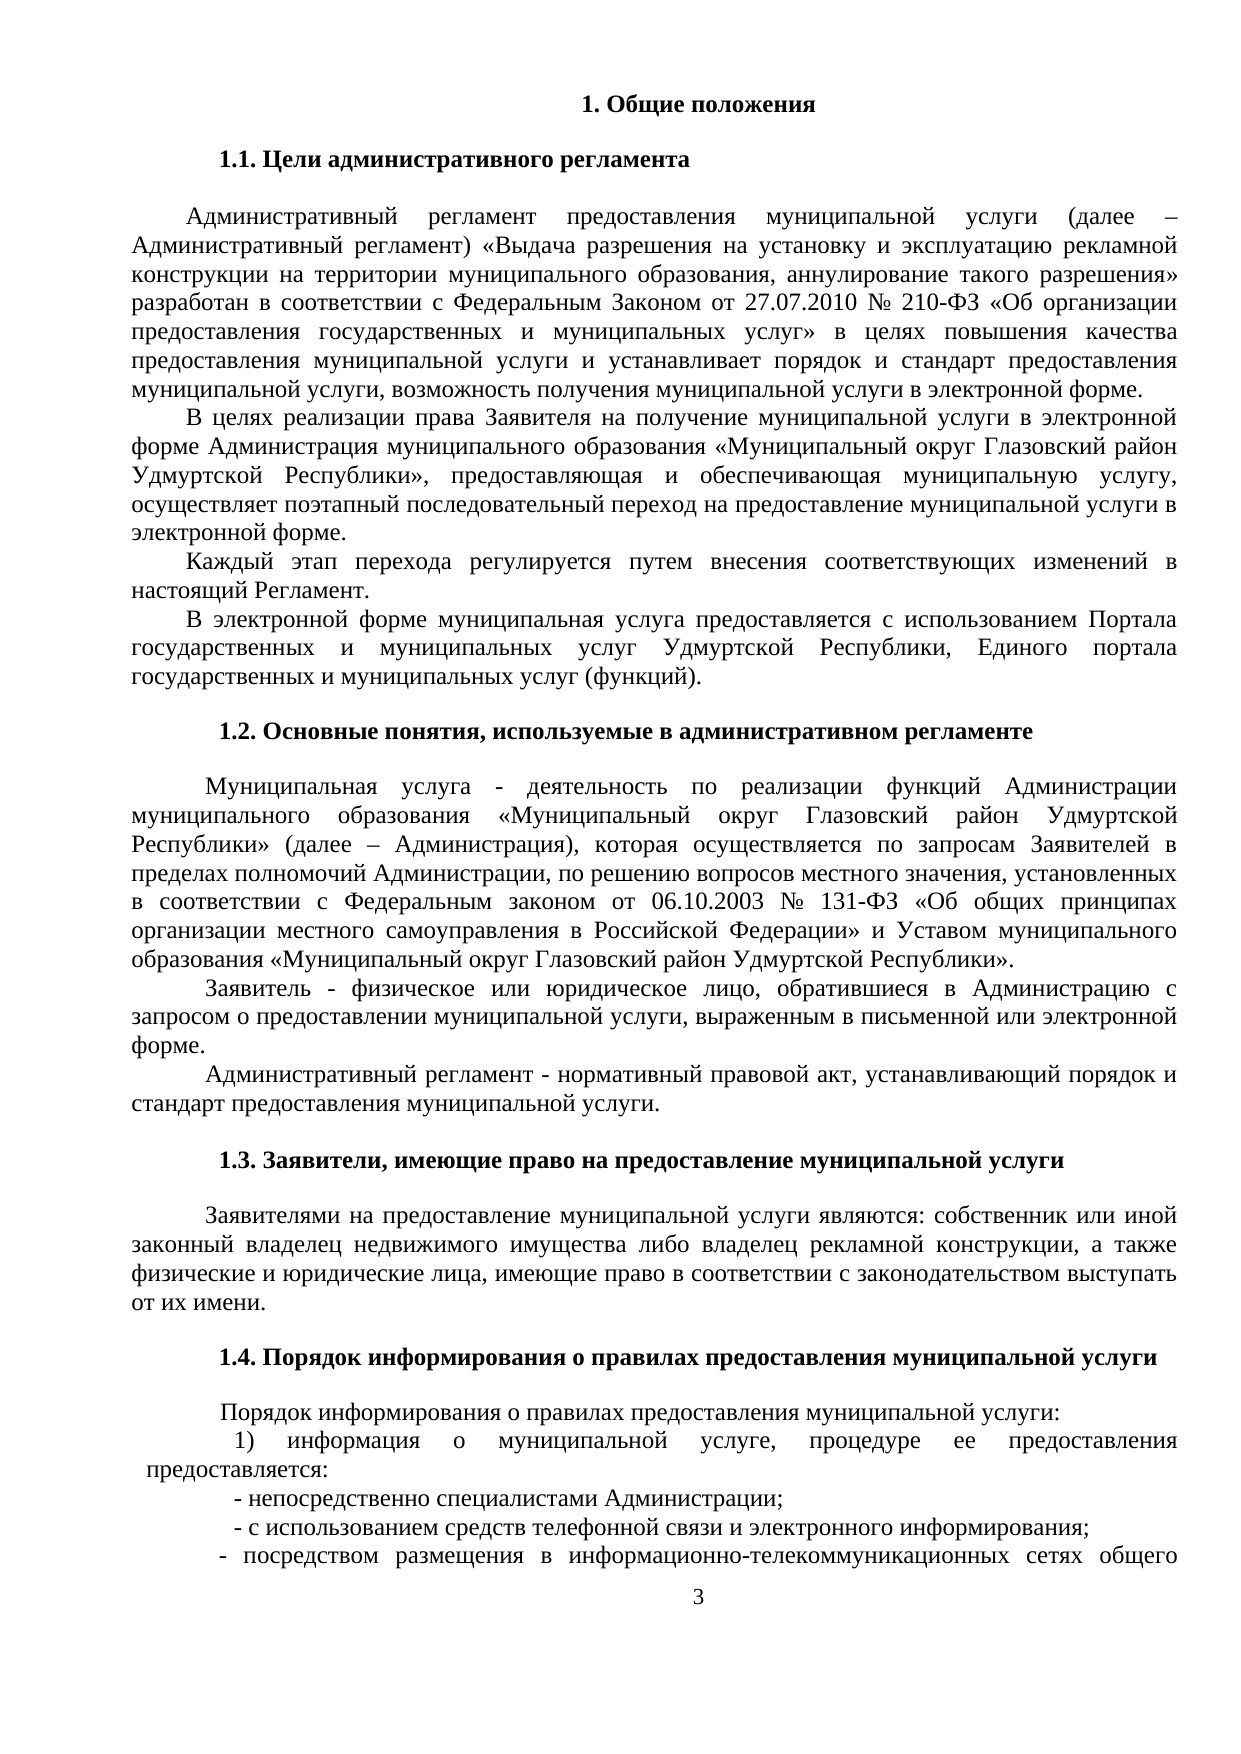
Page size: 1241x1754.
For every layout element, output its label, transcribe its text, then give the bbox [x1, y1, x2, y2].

text Муниципальная услуга - деятельность по реализации функций Администрации муниципального образования «Муниципальный округ Глазовский район Удмуртской Республики» (далее – Администрация), которая осуществляется по запросам Заявителей в пределах полномочий Администрации, по решению вопросов местного значения, установленных в соответствии с Федеральным законом от 06.10.2003 № 131-ФЗ «Об общих принципах организации местного самоуправления в Российской Федерации» и Уставом муниципального образования «Муниципальный округ Глазовский район Удмуртской Республики». [131, 771, 1178, 973]
text 1.3. Заявители, имеющие право на предоставление муниципальной услуги [131, 1145, 1178, 1174]
text В электронной форме муниципальная услуга предоставляется с использованием Портала государственных и муниципальных услуг Удмуртской Республики, Единого портала государственных и муниципальных услуг (функций). [131, 604, 1178, 690]
text Порядок информирования о правилах предоставления муниципальной услуги: [146, 1397, 1178, 1426]
text Каждый этап перехода регулируется путем внесения соответствующих изменений в настоящий Регламент. [131, 546, 1178, 604]
text - с использованием средств телефонной связи и электронного информирования; [146, 1512, 1178, 1541]
text 1.1. Цели административного регламента [131, 144, 1178, 172]
text 1. Общие положения [131, 89, 1178, 117]
text - непосредственно специалистами Администрации; [146, 1483, 1178, 1512]
text Административный регламент предоставления муниципальной услуги (далее – Административный регламент) «Выдача разрешения на установку и эксплуатацию рекламной конструкции на территории муниципального образования, аннулирование такого разрешения» разработан в соответствии с Федеральным Законом от 27.07.2010 № 210-ФЗ «Об организации предоставления государственных и муниципальных услуг» в целях повышения качества предоставления муниципальной услуги и устанавливает порядок и стандарт предоставления муниципальной услуги, возможность получения муниципальной услуги в электронной форме. [131, 201, 1178, 402]
text Административный регламент - нормативный правовой акт, устанавливающий порядок и стандарт предоставления муниципальной услуги. [131, 1059, 1178, 1116]
text В целях реализации права Заявителя на получение муниципальной услуги в электронной форме Администрация муниципального образования «Муниципальный округ Глазовский район Удмуртской Республики», предоставляющая и обеспечивающая муниципальную услугу, осуществляет поэтапный последовательный переход на предоставление муниципальной услуги в электронной форме. [131, 402, 1178, 546]
text 1.4. Порядок информирования о правилах предоставления муниципальной услуги [131, 1342, 1178, 1370]
text Заявитель - физическое или юридическое лицо, обратившиеся в Администрацию с запросом о предоставлении муниципальной услуги, выраженным в письменной или электронной форме. [131, 973, 1178, 1059]
text Заявителями на предоставление муниципальной услуги являются: собственник или иной законный владелец недвижимого имущества либо владелец рекламной конструкции, а также физические и юридические лица, имеющие право в соответствии с законодательством выступать от их имени. [131, 1200, 1178, 1315]
text 1) информация о муниципальной услуге, процедуре ее предоставления предоставляется: [146, 1426, 1178, 1483]
text 1.2. Основные понятия, используемые в административном регламенте [131, 716, 1178, 745]
